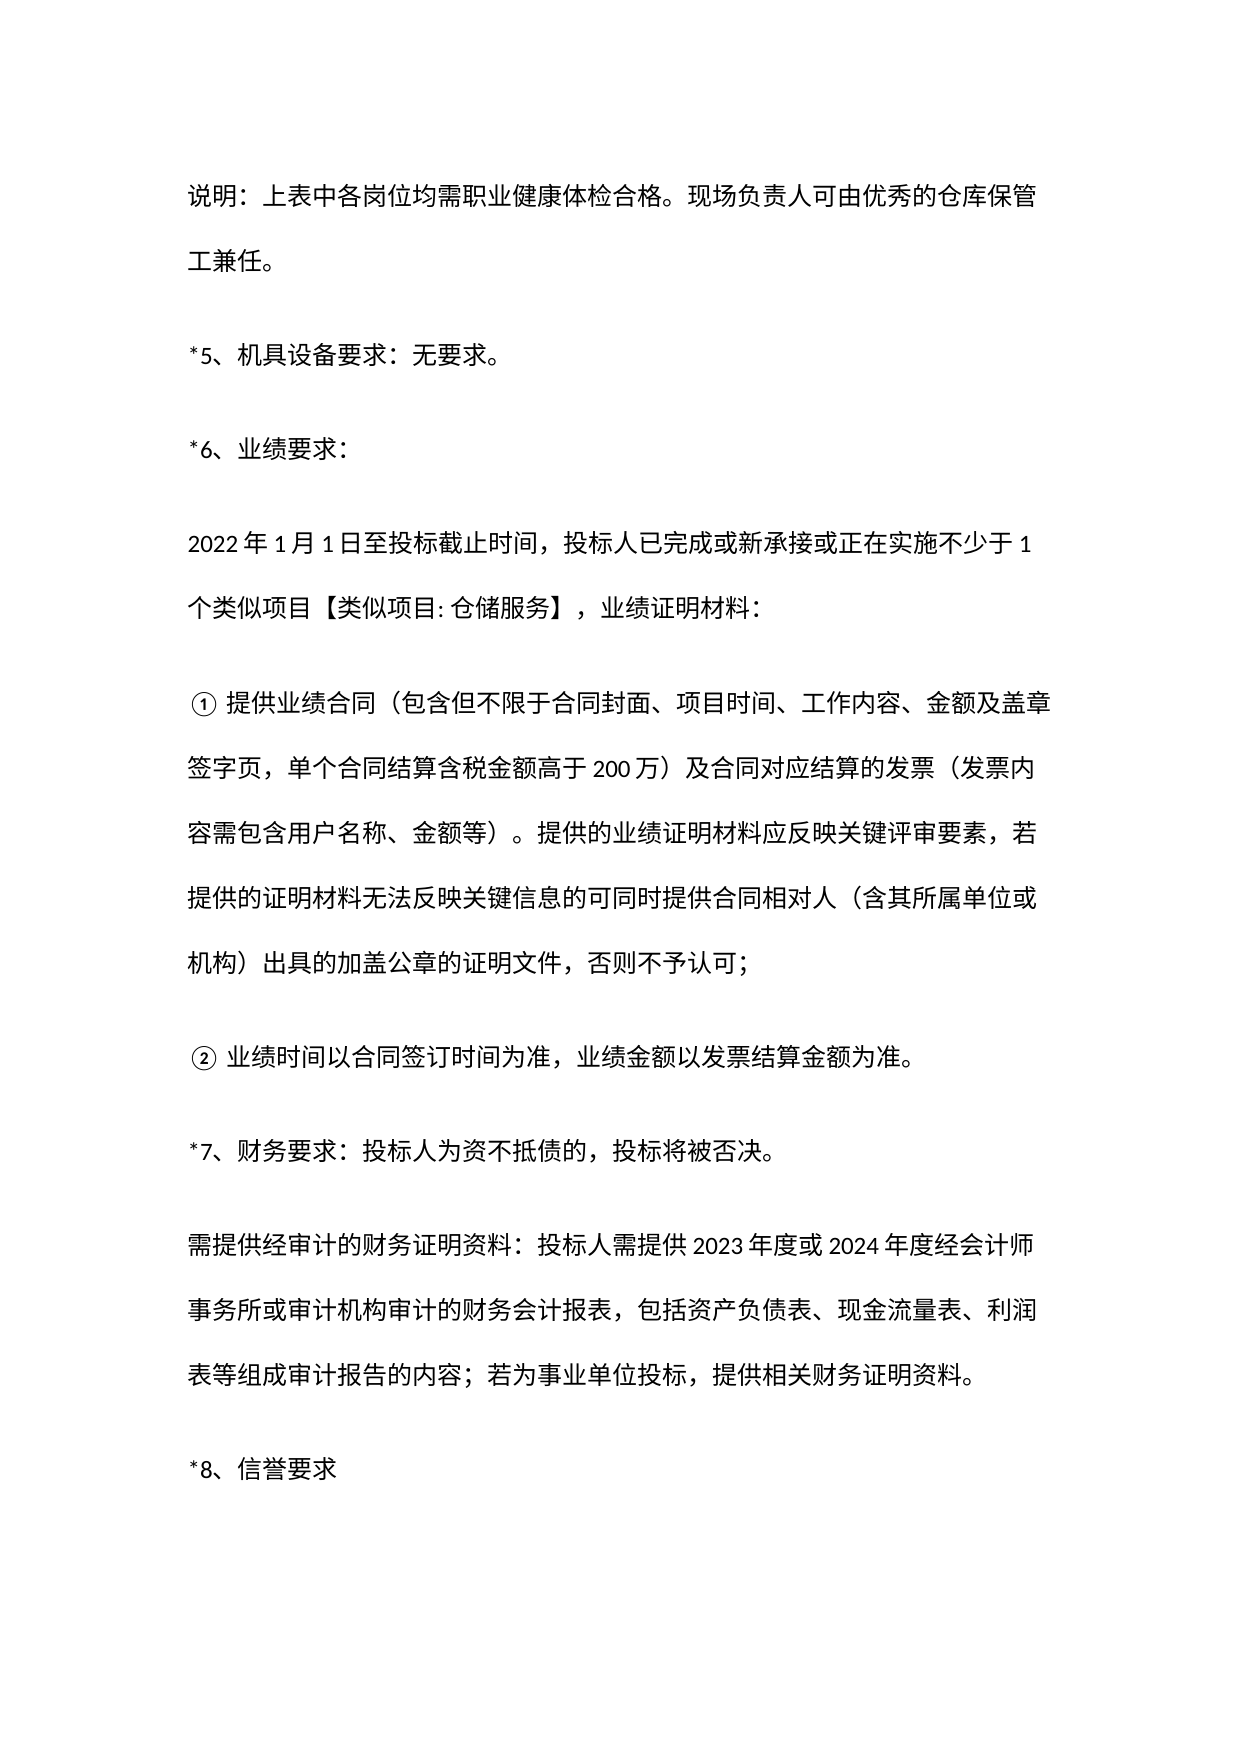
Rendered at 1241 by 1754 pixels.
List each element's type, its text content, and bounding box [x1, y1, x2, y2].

text 说明：上表中各岗位均需职业健康体检合格。现场负责人可由优秀的仓库保管工兼任。 [187, 162, 1053, 292]
text *5、机具设备要求：无要求。 [187, 321, 1053, 386]
text ①提供业绩合同（包含但不限于合同封面、项目时间、工作内容、金额及盖章签字页，单个合同结算含税金额高于200万）及合同对应结算的发票（发票内容需包含用户名称、金额等）。提供的业绩证明材料应反映关键评审要素，若提供的证明材料无法反映关键信息的可同时提供合同相对人（含其所属单位或机构）出具的加盖公章的证明文件，否则不予认可； [187, 669, 1053, 994]
text *7、财务要求：投标人为资不抵债的，投标将被否决。 [187, 1117, 1053, 1182]
text *8、信誉要求 [187, 1435, 1053, 1500]
text ②业绩时间以合同签订时间为准，业绩金额以发票结算金额为准。 [187, 1023, 1053, 1088]
text 2022年1月1日至投标截止时间，投标人已完成或新承接或正在实施不少于1个类似项目【类似项目: 仓储服务】，业绩证明材料： [187, 509, 1053, 639]
text 需提供经审计的财务证明资料：投标人需提供2023年度或2024年度经会计师事务所或审计机构审计的财务会计报表，包括资产负债表、现金流量表、利润表等组成审计报告的内容；若为事业单位投标，提供相关财务证明资料。 [187, 1211, 1053, 1406]
text *6、业绩要求： [187, 415, 1053, 480]
